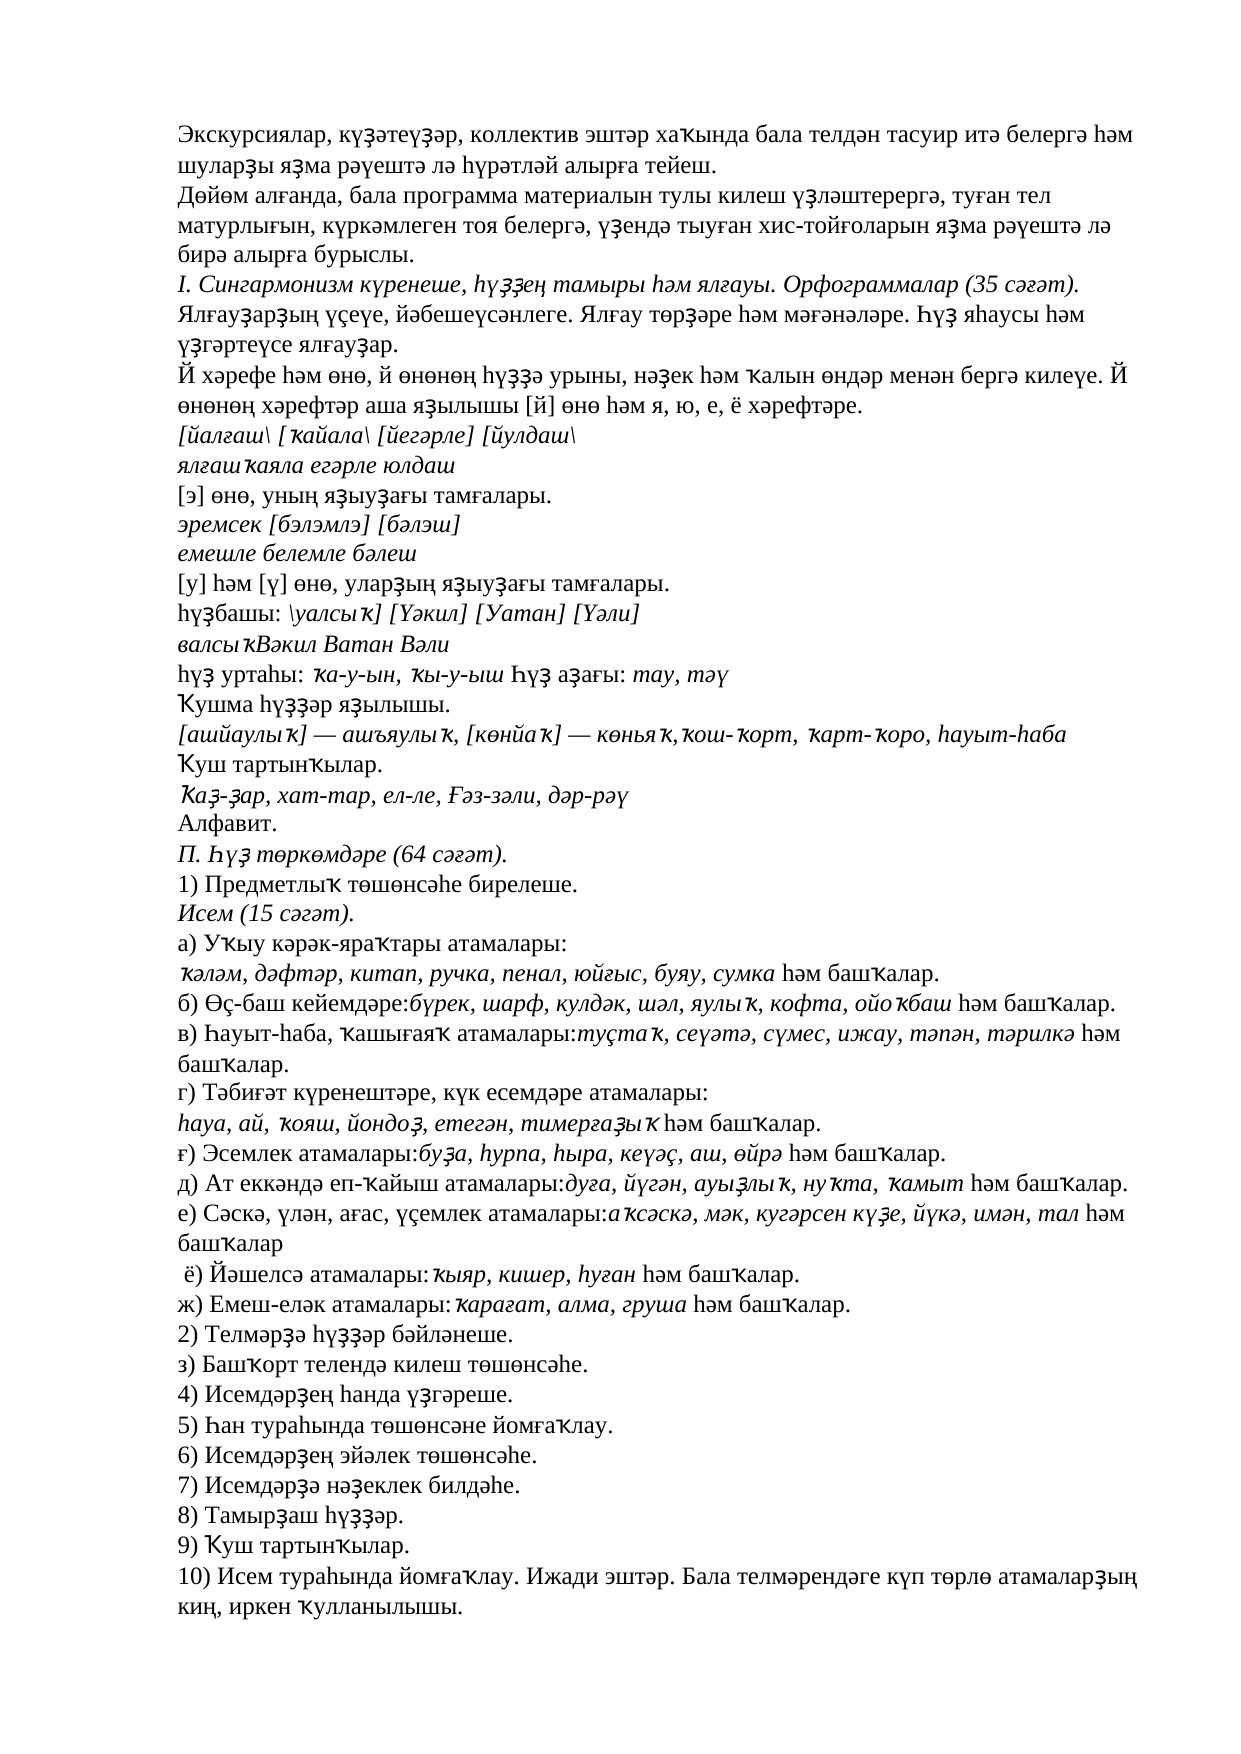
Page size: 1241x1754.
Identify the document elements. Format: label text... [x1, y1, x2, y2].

text I. Сингармонизм күренеше, һүҙҙең тамыры һәм ялғауы. Орфограммалар (35 сәғәт). Ялғауҙарҙың үçеүе, йәбешеүсәнлеге. Ялғау төрҙәре һәм мәғәнәләре. Һүҙ яһаусы һәм үҙгәртеүсе ялғауҙар. Й хәрефе һәм өнө, й өнөнөң һүҙҙә урыны, нәҙек һәм ҡалын өндәр менән бергә килеүе. Й өнөнөң хәрефтәр аша яҙылышы [й] өнө һәм я, ю, е, ё хәрефтәре. [йалғаш\ [ҡайала\ [йегәрле] [йулдаш\ ялғашҡаяла егәрле юлдаш [э] өнө, уның яҙыуҙағы тамғалары. эремсек [бэлэмлэ] [бәлэш] емешле белемле бәлеш [у] һәм [ү] өнө, уларҙың яҙыуҙағы тамғалары. һүҙбашы: \уалсыҡ] [Үәкил] [Уатан] [Үәли] валсыҡВәкил Ватан Вәли һүҙ уртаһы: ҡа-у-ын, ҡы-у-ыш Һүҙ аҙағы: тау, тәү Ҡушма һүҙҙәр яҙылышы. [ашйаулыҡ] — ашъяулыҡ, [көнйаҡ] — көньяҡ,ҡош-ҡорт, ҡарт-ҡоро, һауыт-һаба Ҡуш тартынҡылар. Ҡаҙ-ҙар, хат-тар, ел-ле, Ғәз-зәли, дәр-рәү Алфавит. П. Һүҙ төркөмдәре (64 сәғәт). 1) Предметлыҡ төшөнсәһе бирелеше. Исем (15 сәгәт). а) Уҡыу кәрәк-яраҡтары атамалары: ҡәләм, дәфтәр, китап, ручка, пенал, юйғыс, буяу, сумка һәм башҡалар. б) Өç-баш кейемдәре:бүрек, шарф, кулдәк, шәл, яулыҡ, кофта, ойоҡбаш һәм башҡалар. в) Һауыт-һаба, ҡашығаяҡ атамалары:туçтаҡ, сеүәтә, сүмес, ижау, тәпән, тәрилкә һәм башҡалар. г) Тәбиғәт күренештәре, күк есемдәре атамалары: һауа, ай, ҡояш, йондоҙ, етегән, тимерғаҙыҡ һәм башҡалар. [177, 268, 1152, 1136]
text ғ) Эсемлек атамалары:буҙа, һурпа, һыра, кеүәç, аш, өйрә һәм башҡалар. д) Ат еккәндә еп-ҡайыш атамалары:дуға, йүгән, ауыҙлыҡ, нуҡта, ҡамыт һәм башҡалар. е) Сәскә, үлән, ағас, үçемлек атамалары:аҡсәскә, мәк, кугәрсен күҙе, йүкә, имән, тал һәм башҡалар [236, 1136, 1152, 1257]
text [177, 1257, 1152, 1620]
